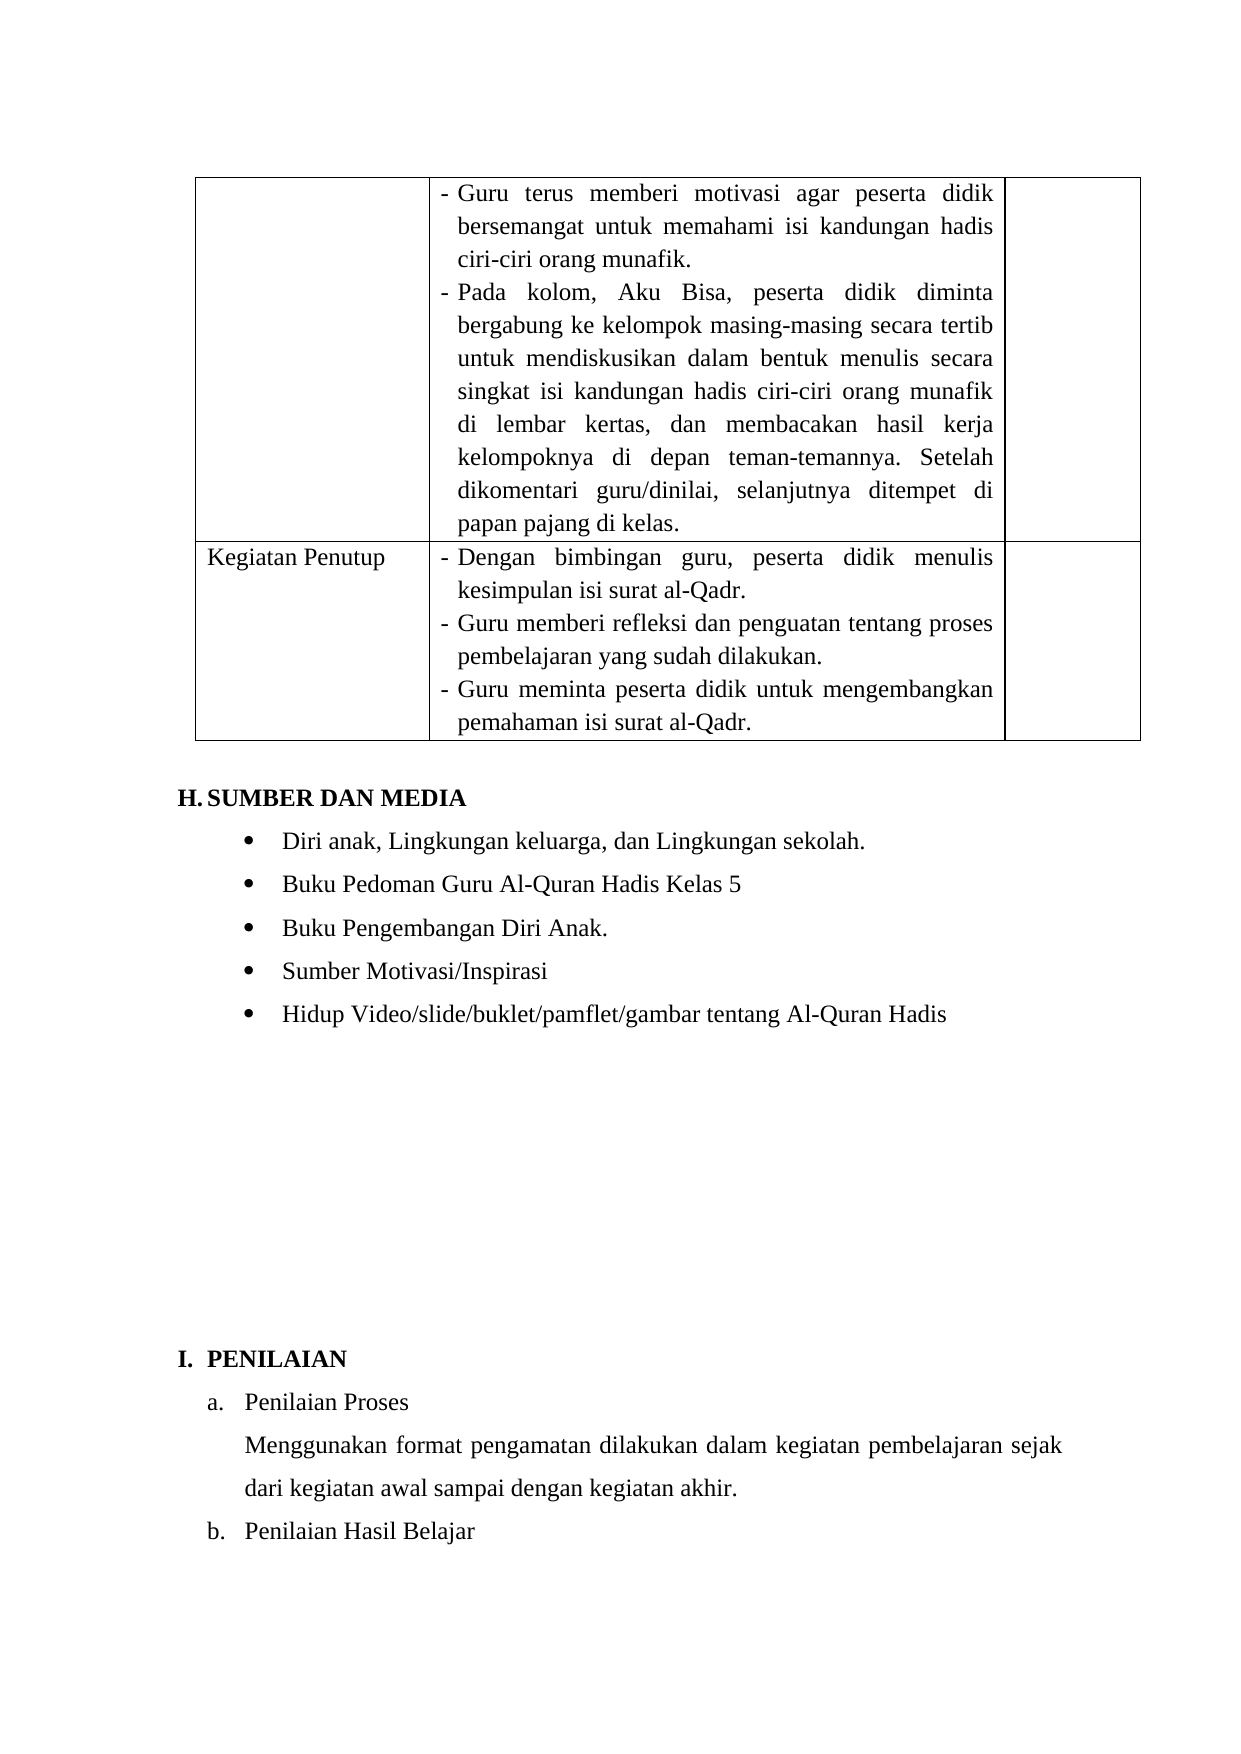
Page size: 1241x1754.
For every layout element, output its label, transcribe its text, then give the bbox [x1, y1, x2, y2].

list Penilaian Hasil Belajar [207, 1516, 1063, 1545]
list PENILAIAN [177, 1344, 1063, 1373]
list SUMBER DAN MEDIA [177, 783, 1063, 812]
table_cell Dengan bimbingan guru, peserta didik menulis kesimpulan isi surat al-Qadr. Guru memberi refleksi dan penguatan tentang proses pembelajaran yang sudah dilakukan. Guru meminta peserta didik untuk mengembangkan pemahaman isi surat al-Qadr. [430, 542, 1004, 740]
list Penilaian Proses [207, 1387, 1063, 1416]
list Menggunakan format pengamatan dilakukan dalam kegiatan pembelajaran sejak dari kegiatan awal sampai dengan kegiatan akhir. [244, 1430, 1063, 1502]
table_cell [1006, 542, 1140, 740]
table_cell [430, 178, 1004, 541]
list Sumber Motivasi/Inspirasi [244, 956, 1063, 984]
list Hidup Video/slide/buklet/pamflet/gambar tentang Al-Quran Hadis [244, 999, 1063, 1028]
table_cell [196, 178, 429, 541]
list Diri anak, Lingkungan keluarga, dan Lingkungan sekolah. [244, 826, 1063, 855]
table_cell Kegiatan Penutup [196, 542, 429, 740]
list Buku Pengembangan Diri Anak. [244, 913, 1063, 941]
table_cell [1006, 178, 1140, 541]
list Buku Pedoman Guru Al-Quran Hadis Kelas 5 [244, 869, 1063, 898]
